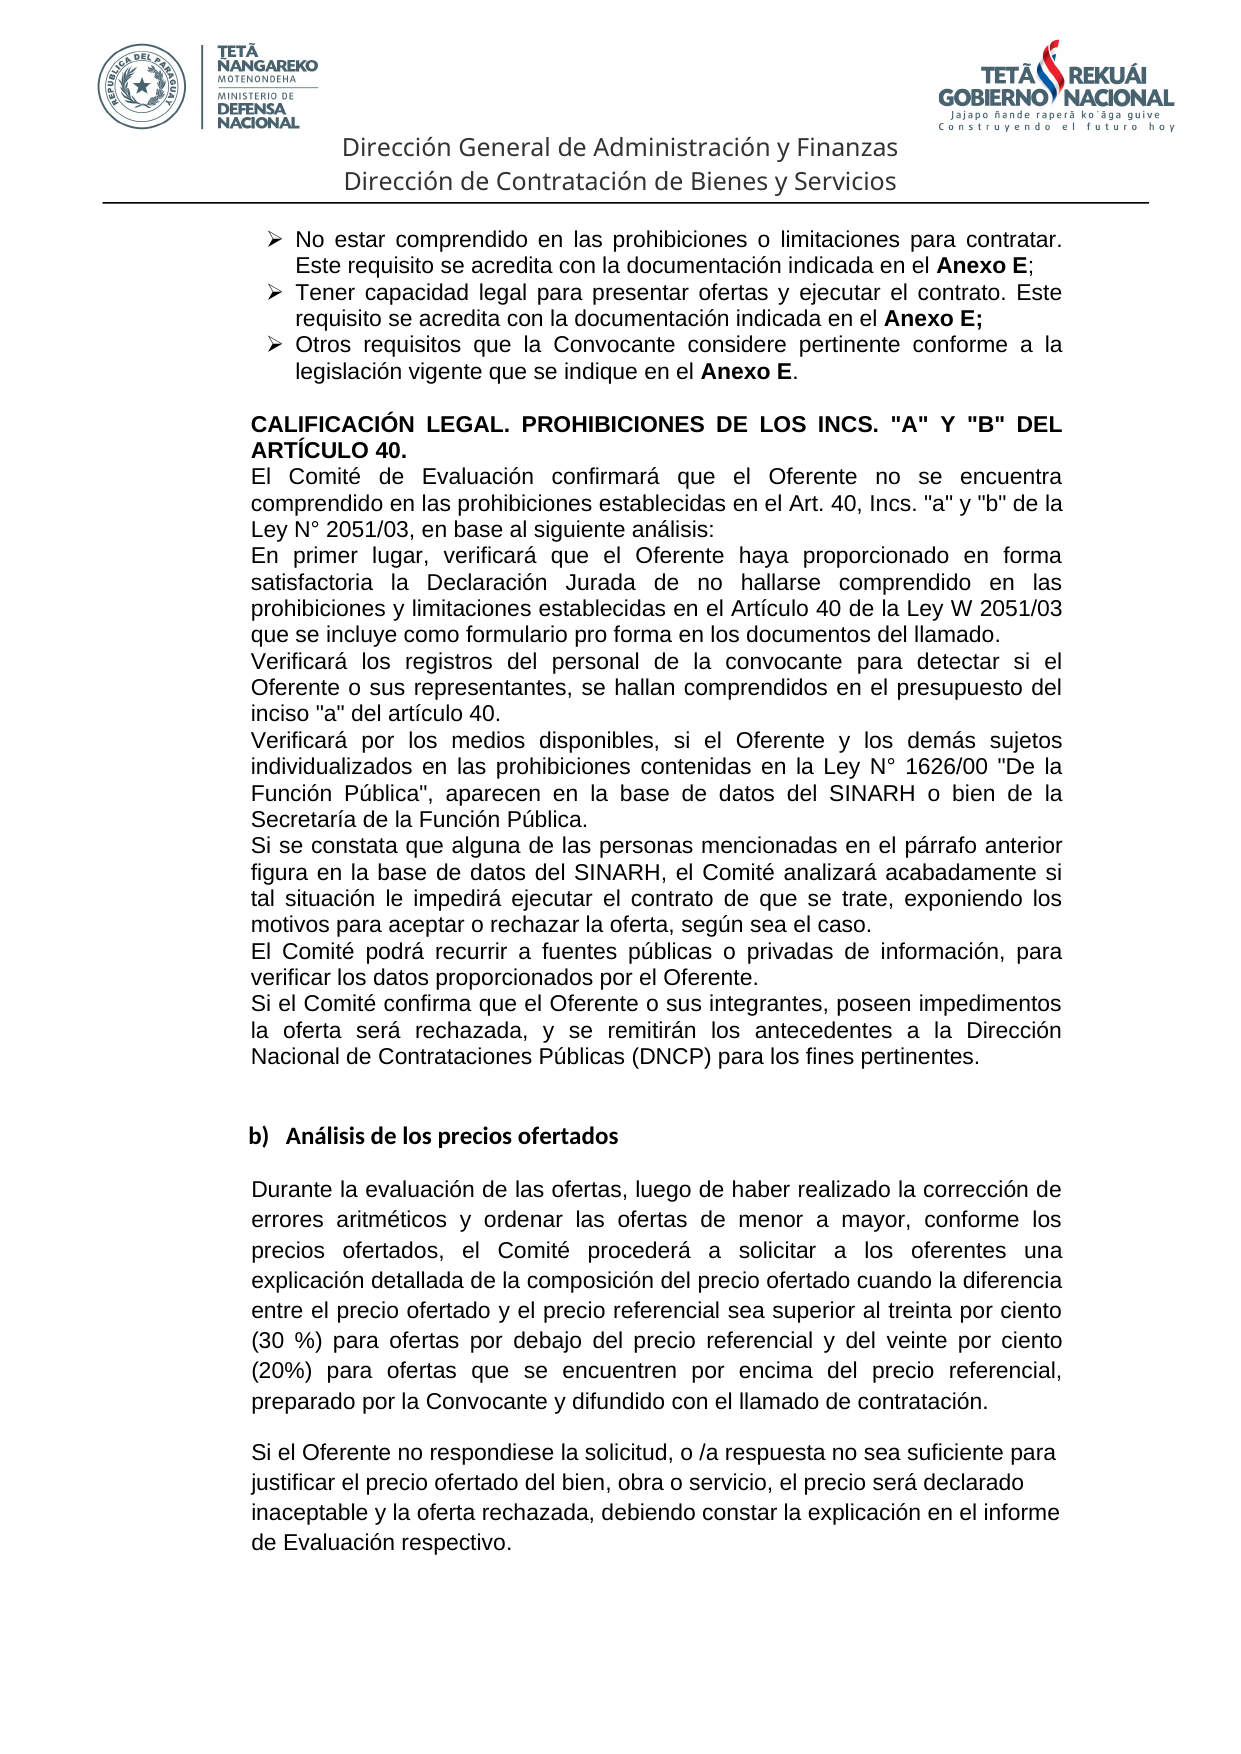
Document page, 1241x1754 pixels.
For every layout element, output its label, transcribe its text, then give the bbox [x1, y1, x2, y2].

text Si el Comité confirma que el Oferente o sus integrantes, poseen impedimentos la oferta será rechazada, y se remitirán los antecedentes a la Dirección Nacional de Contrataciones Públicas (DNCP) para los fines pertinentes. [251, 990, 1063, 1069]
list Análisis de los precios ofertados [248, 1120, 1063, 1151]
text El Comité podrá recurrir a fuentes públicas o privadas de información, para verificar los datos proporcionados por el Oferente. [251, 938, 1063, 990]
text Si se constata que alguna de las personas mencionadas en el párrafo anterior figura en la base de datos del SINARH, el Comité analizará acabadamente si tal situación le impedirá ejecutar el contrato de que se trate, exponiendo los motivos para aceptar o rechazar la oferta, según sea el caso. [251, 832, 1063, 938]
text CALIFICACIÓN LEGAL. PROHIBICIONES DE LOS INCS. "A" Y "B" DEL ARTÍCULO 40. [251, 411, 1063, 463]
picture [938, 37, 1177, 133]
text Durante la evaluación de las ofertas, luego de haber realizado la corrección de errores aritméticos y ordenar las ofertas de menor a mayor, conforme los precios ofertados, el Comité procederá a solicitar a los oferentes una explicación detallada de la composición del precio ofertado cuando la diferencia entre el precio ofertado y el precio referencial sea superior al treinta por ciento (30 %) para ofertas por debajo del precio referencial y del veinte por ciento (20%) para ofertas que se encuentren por encima del precio referencial, preparado por la Convocante y difundido con el llamado de contratación. [251, 1176, 1063, 1414]
list Tener capacidad legal para presentar ofertas y ejecutar el contrato. Este requisito se acredita con la documentación indicada en el Anexo E; [266, 279, 1063, 331]
list No estar comprendido en las prohibiciones o limitaciones para contratar. Este requisito se acredita con la documentación indicada en el Anexo E; [266, 226, 1063, 279]
text Verificará los registros del personal de la convocante para detectar si el Oferente o sus representantes, se hallan comprendidos en el presupuesto del inciso "a" del artículo 40. [251, 648, 1063, 727]
text Verificará por los medios disponibles, si el Oferente y los demás sujetos individualizados en las prohibiciones contenidas en la Ley N° 1626/00 "De la Función Pública", aparecen en la base de datos del SINARH o bien de la Secretaría de la Función Pública. [251, 727, 1063, 832]
picture [85, 31, 334, 133]
list Otros requisitos que la Convocante considere pertinente conforme a la legislación vigente que se indique en el Anexo E. [266, 331, 1063, 384]
text Si el Oferente no respondiese la solicitud, o /a respuesta no sea suficiente para justificar el precio ofertado del bien, obra o servicio, el precio será declarado inaceptable y la oferta rechazada, debiendo constar la explicación en el informe de Evaluación respectivo. [251, 1439, 1063, 1556]
text En primer lugar, verificará que el Oferente haya proporcionado en forma satisfactoria la Declaración Jurada de no hallarse comprendido en las prohibiciones y limitaciones establecidas en el Artículo 40 de la Ley W 2051/03 que se incluye como formulario pro forma en los documentos del llamado. [251, 542, 1063, 648]
text El Comité de Evaluación confirmará que el Oferente no se encuentra comprendido en las prohibiciones establecidas en el Art. 40, Incs. "a" y "b" de la Ley N° 2051/03, en base al siguiente análisis: [251, 463, 1063, 542]
